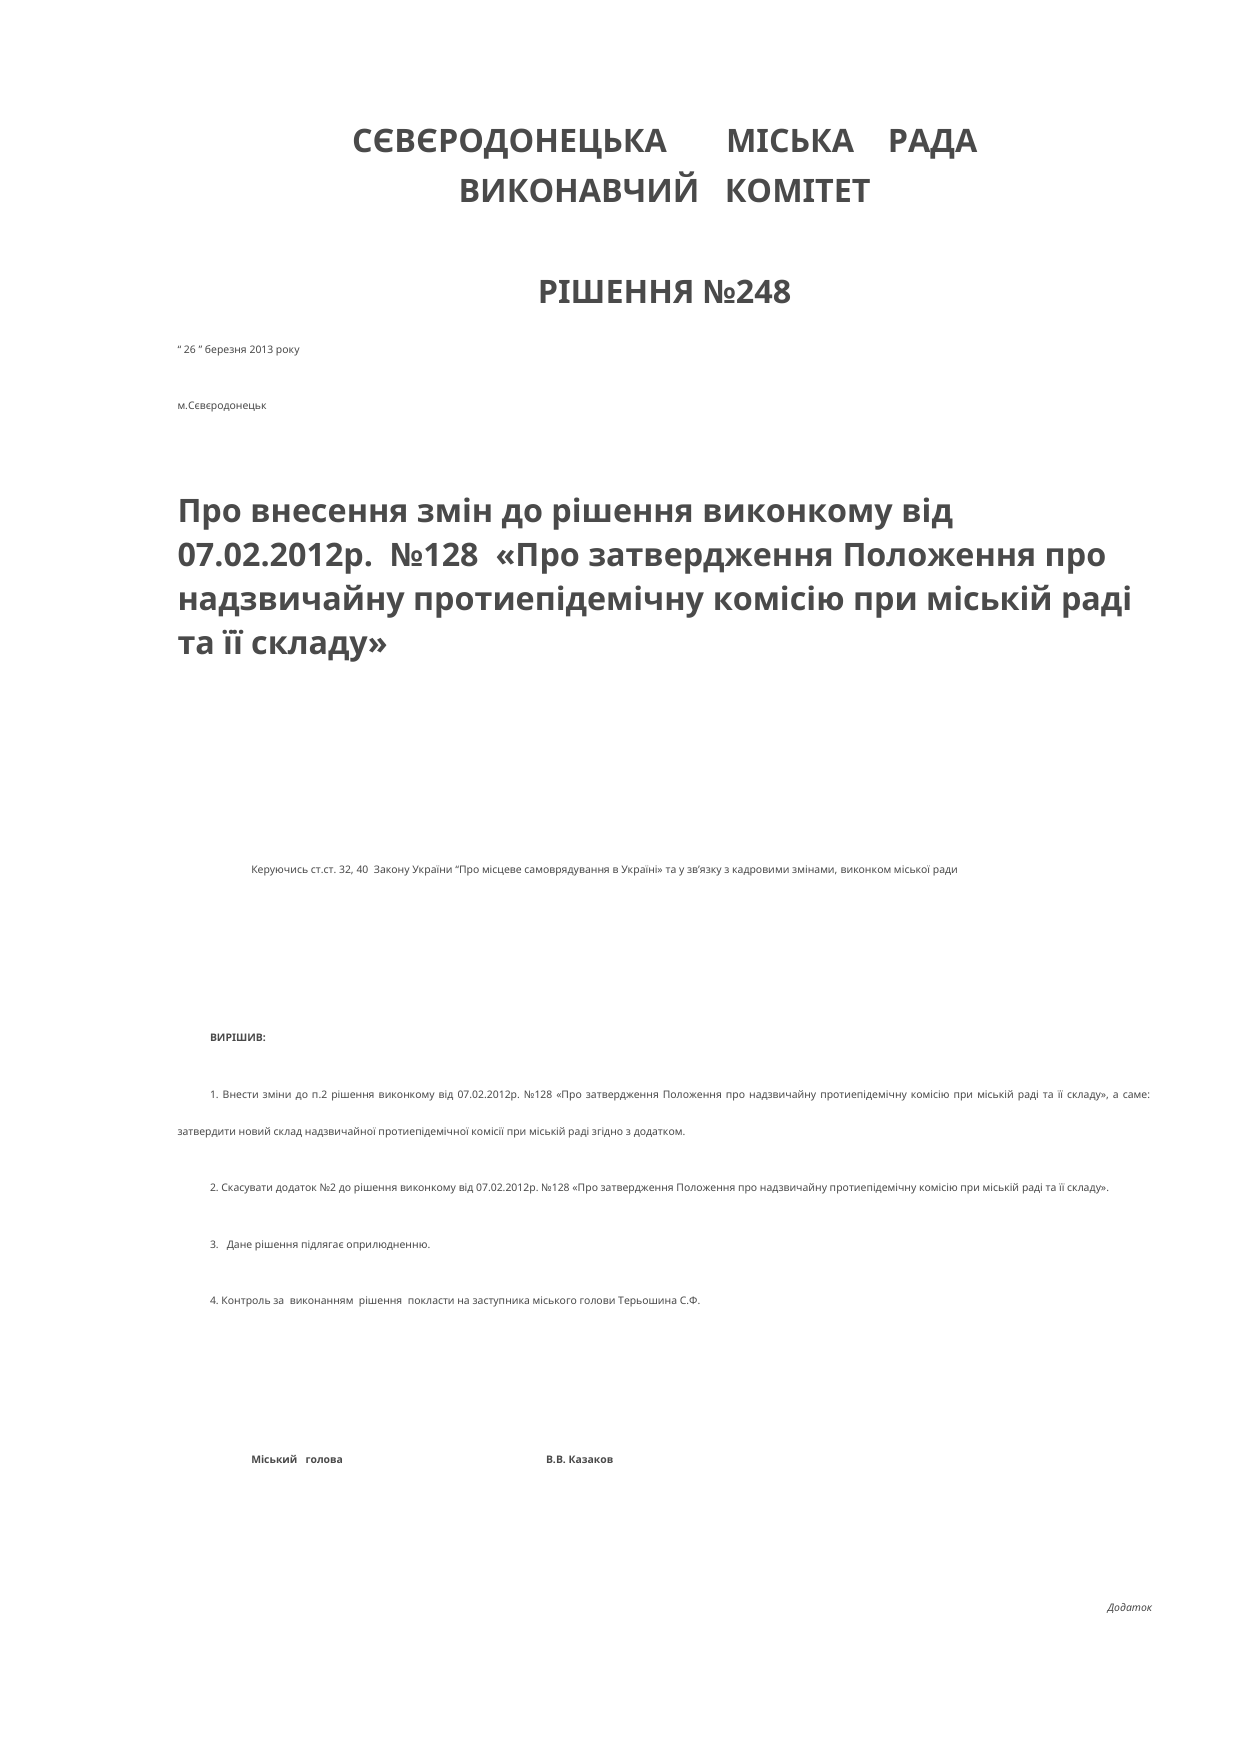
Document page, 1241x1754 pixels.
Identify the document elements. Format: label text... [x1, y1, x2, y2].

text ВИРІШИВ: [177, 1007, 1152, 1045]
text РІШЕННЯ №248 [177, 269, 1152, 313]
text Керуючись ст.ст. 32, 40 Закону України “Про місцеве самоврядування в Україні» та у зв’язку з кадровими змінами, виконком міської ради [177, 838, 1152, 876]
text “ 26 ” березня 2013 року [177, 319, 1152, 356]
text CЄВЄРОДОНЕЦЬКА МІСЬКА РАДА [177, 118, 1152, 162]
text 2. Скасувати додаток №2 до рішення виконкому від 07.02.2012р. №128 «Про затвердження Положення про надзвичайну протиепідемічну комісію при міській раді та її складу». [177, 1157, 1152, 1195]
text 3. Дане рішення підлягає оприлюдненню. [177, 1213, 1152, 1251]
text Про внесення змін до рішення виконкому від 07.02.2012р. №128 «Про затвердження Положення про надзвичайну протиепідемічну комісію при міській раді та її складу» [177, 488, 1152, 663]
text ВИКОНАВЧИЙ КОМІТЕТ [177, 168, 1152, 212]
text м.Сєвєродонецьк [177, 375, 1152, 413]
text Додаток [693, 1576, 1152, 1614]
text Міський голова В.В. Казаков [177, 1451, 1152, 1467]
text 1. Внести зміни до п.2 рішення виконкому від 07.02.2012р. №128 «Про затвердження Положення про надзвичайну протиепідемічну комісію при міській раді та її складу», а саме: затвердити новий склад надзвичайної протиепідемічної комісії при міській раді згідно з додатком. [177, 1063, 1152, 1138]
text 4. Контроль за виконанням рішення покласти на заступника міського голови Терьошина С.Ф. [177, 1270, 1152, 1307]
